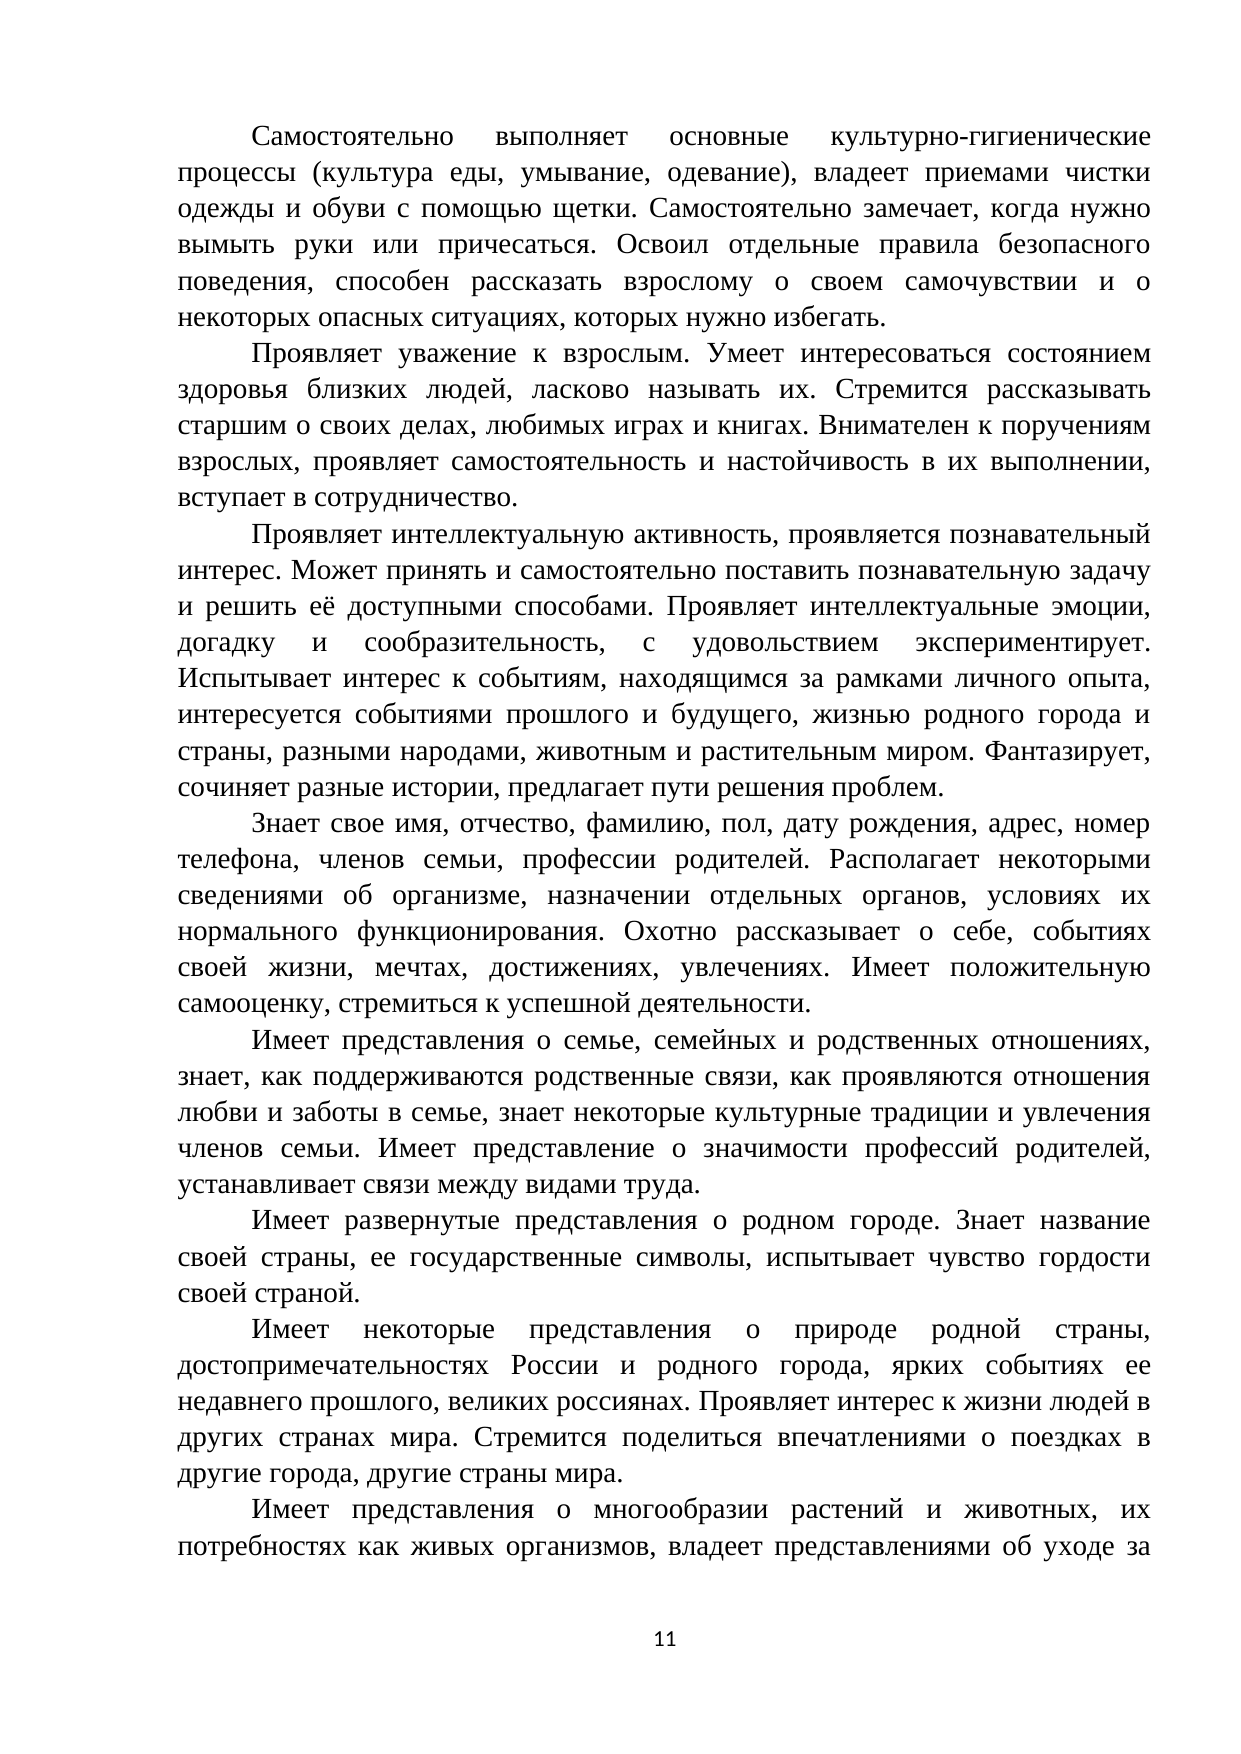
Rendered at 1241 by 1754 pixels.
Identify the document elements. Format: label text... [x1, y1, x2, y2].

text Проявляет интеллектуальную активность, проявляется познавательный интерес. Может принять и самостоятельно поставить познавательную задачу и решить её доступными способами. Проявляет интеллектуальные эмоции, догадку и сообразительность, с удовольствием экспериментирует. Испытывает интерес к событиям, находящимся за рамками личного опыта, интересуется событиями прошлого и будущего, жизнью родного города и страны, разными народами, животным и растительным миром. Фантазирует, сочиняет разные истории, предлагает пути решения проблем. [177, 516, 1152, 802]
text Знает свое имя, отчество, фамилию, пол, дату рождения, адрес, номер телефона, членов семьи, профессии родителей. Располагает некоторыми сведениями об организме, назначении отдельных органов, условиях их нормального функционирования. Охотно рассказывает о себе, событиях своей жизни, мечтах, достижениях, увлечениях. Имеет положительную самооценку, стремиться к успешной деятельности. [177, 805, 1152, 1019]
text Самостоятельно выполняет основные культурно-гигиенические процессы (культура еды, умывание, одевание), владеет приемами чистки одежды и обуви с помощью щетки. Самостоятельно замечает, когда нужно вымыть руки или причесаться. Освоил отдельные правила безопасного поведения, способен рассказать взрослому о своем самочувствии и о некоторых опасных ситуациях, которых нужно избегать. [177, 118, 1152, 332]
text Проявляет уважение к взрослым. Умеет интересоваться состоянием здоровья близких людей, ласково называть их. Стремится рассказывать старшим о своих делах, любимых играх и книгах. Внимателен к поручениям взрослых, проявляет самостоятельность и настойчивость в их выполнении, вступает в сотрудничество. [177, 335, 1152, 513]
text Имеет некоторые представления о природе родной страны, достопримечательностях России и родного города, ярких событиях ее недавнего прошлого, великих россиянах. Проявляет интерес к жизни людей в других странах мира. Стремится поделиться впечатлениями о поездках в другие города, другие страны мира. [177, 1311, 1152, 1489]
text Имеет развернутые представления о родном городе. Знает название своей страны, ее государственные символы, испытывает чувство гордости своей страной. [177, 1202, 1152, 1308]
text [177, 1492, 1152, 1561]
text Имеет представления о семье, семейных и родственных отношениях, знает, как поддерживаются родственные связи, как проявляются отношения любви и заботы в семье, знает некоторые культурные традиции и увлечения членов семьи. Имеет представление о значимости профессий родителей, устанавливает связи между видами труда. [177, 1022, 1152, 1200]
